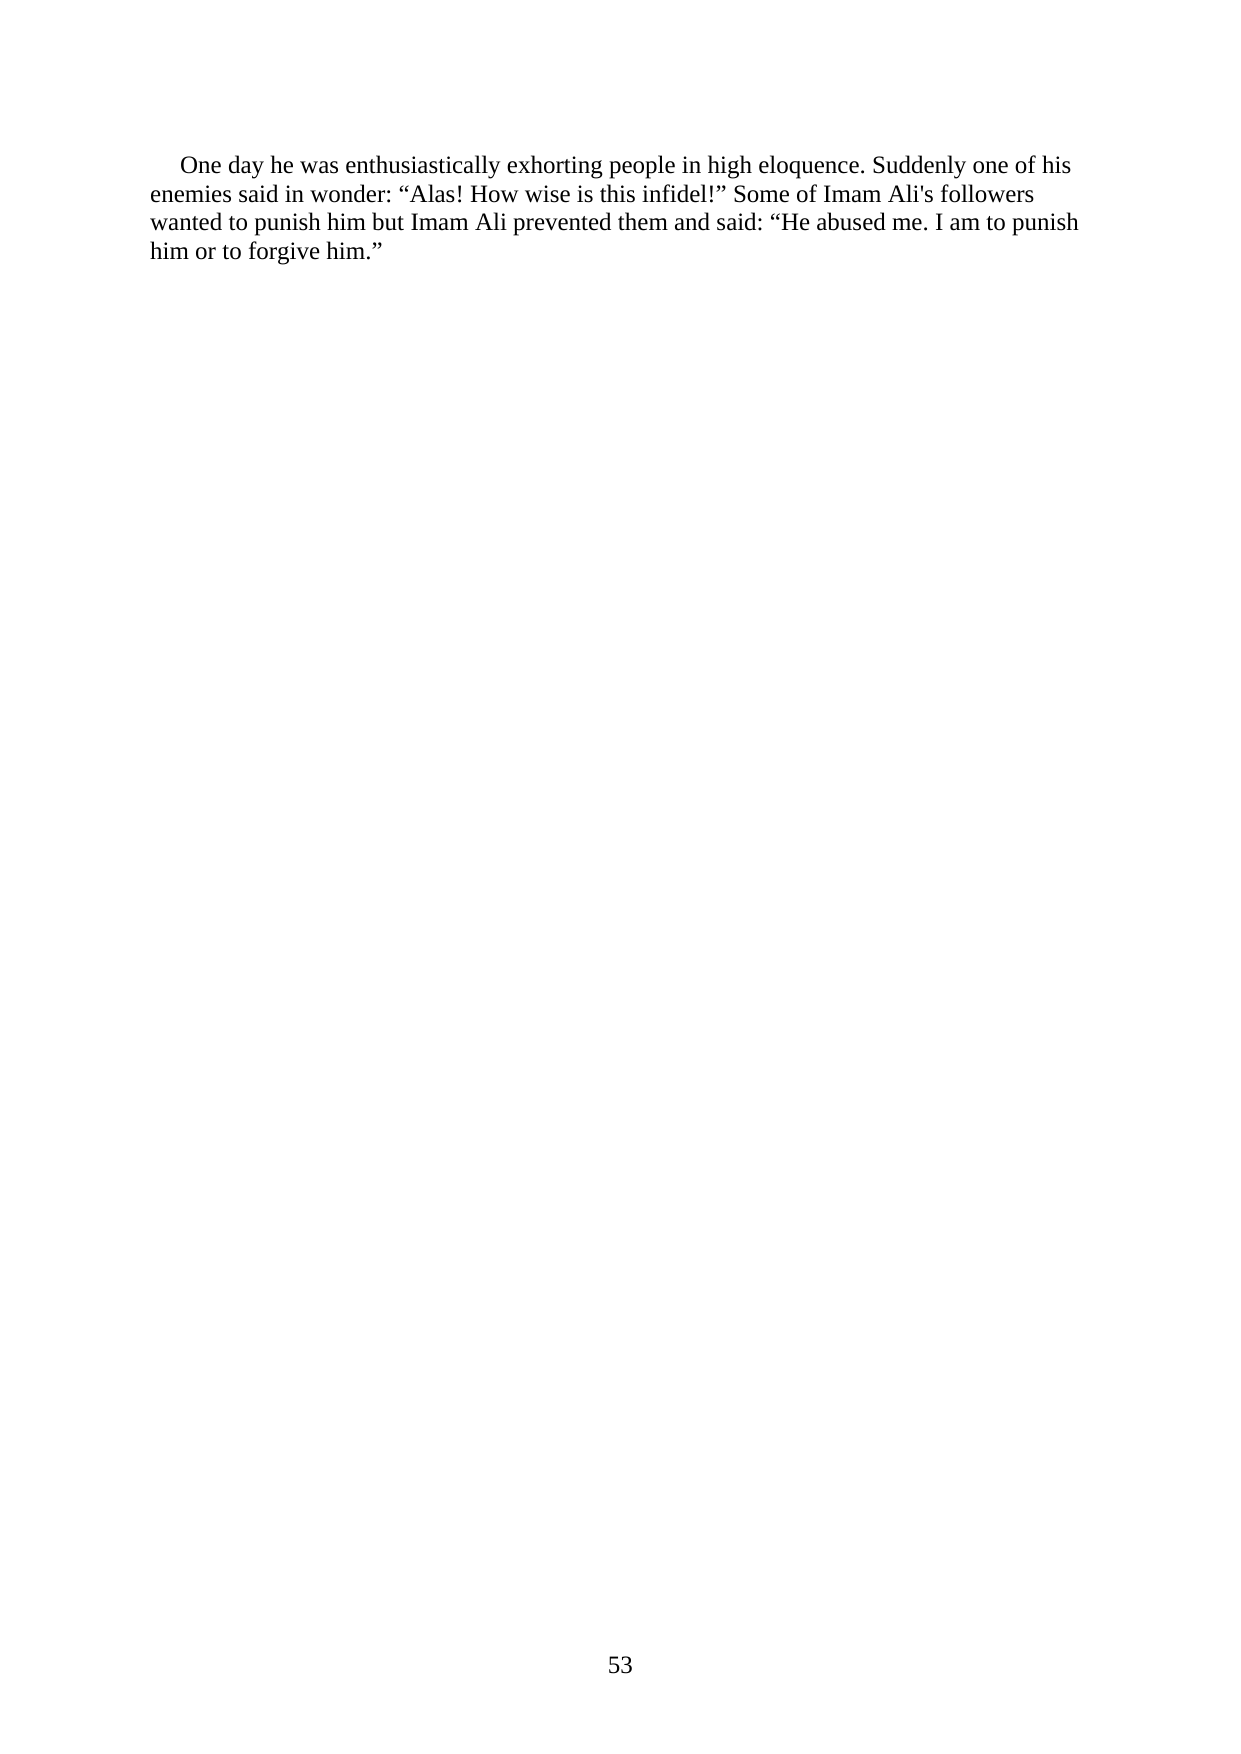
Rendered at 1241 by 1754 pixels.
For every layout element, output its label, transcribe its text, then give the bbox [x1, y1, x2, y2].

text One day he was enthusiastically exhorting people in high eloquence. Suddenly one of his enemies said in wonder: “Alas! How wise is this infidel!” Some of Imam Ali's followers wanted to punish him but Imam Ali prevented them and said: “He abused me. I am to punish him or to forgive him.” [150, 150, 1090, 265]
